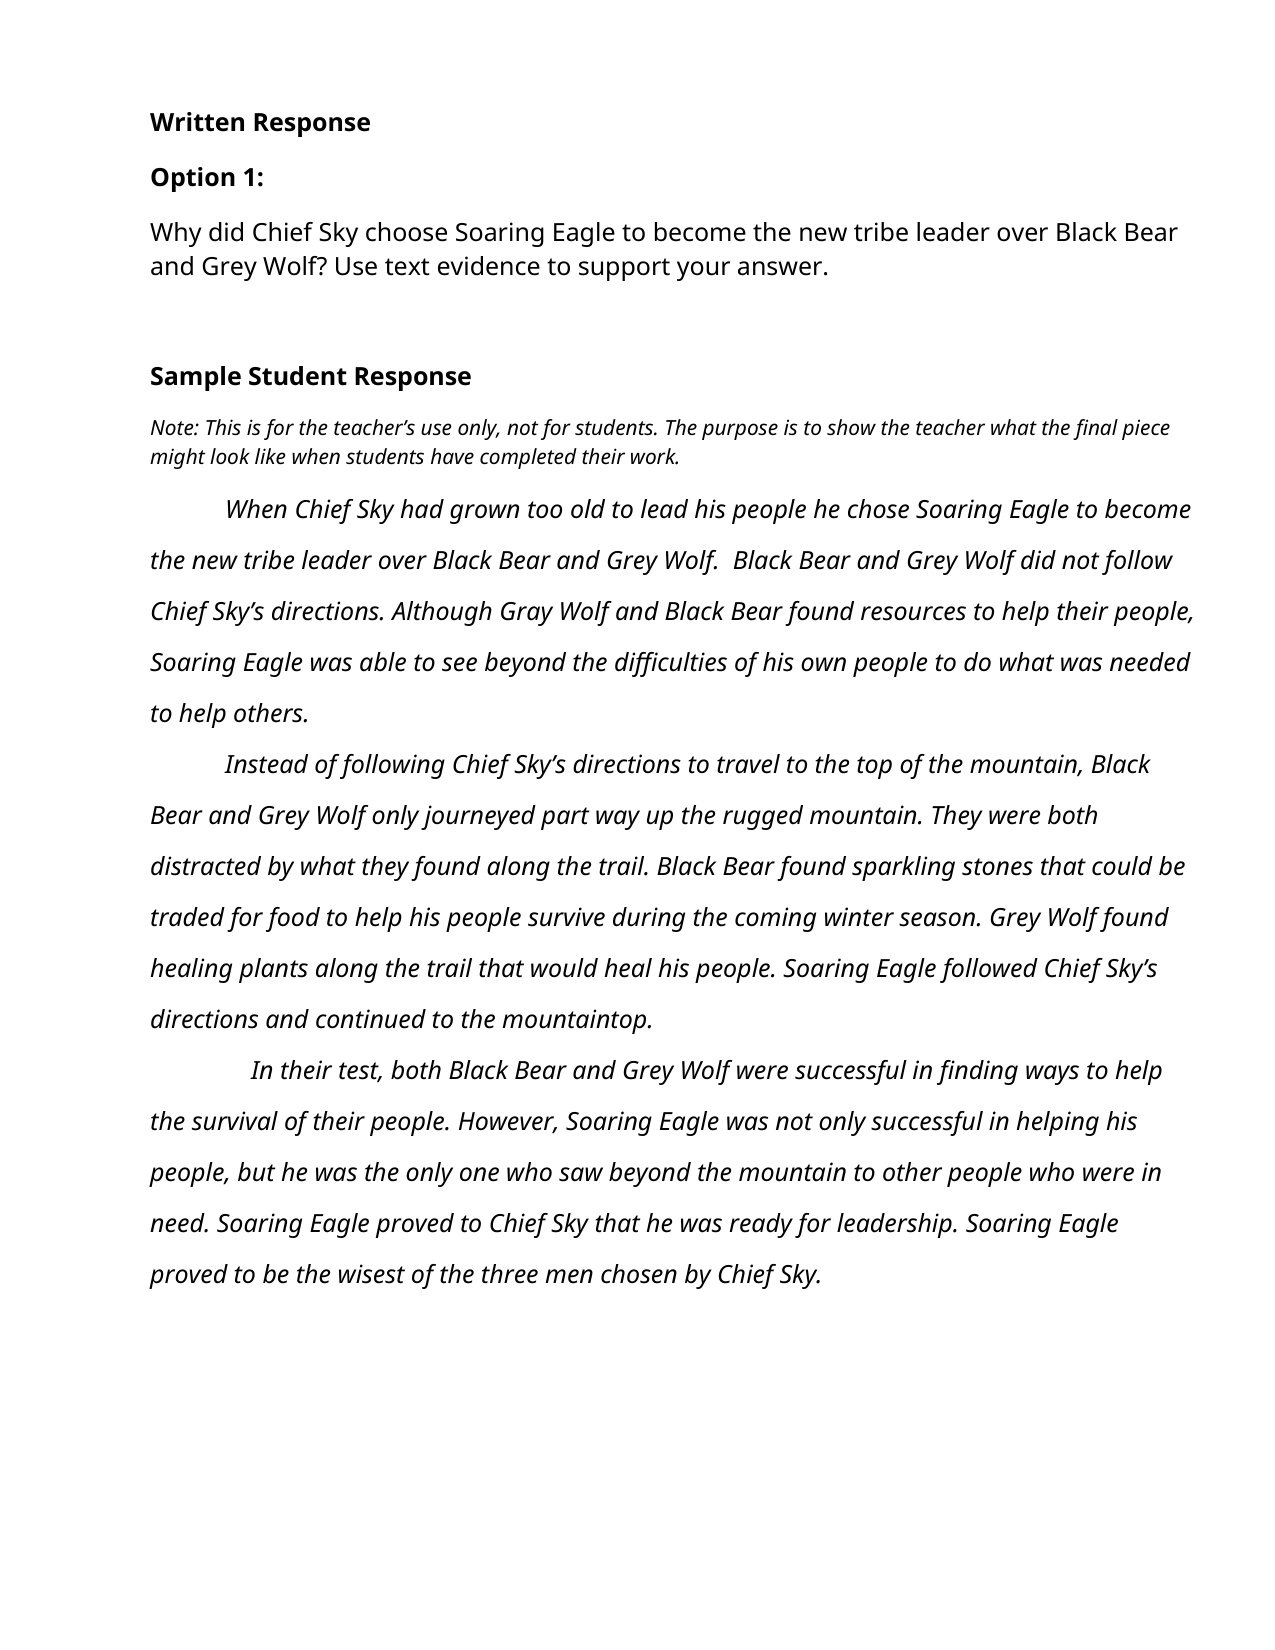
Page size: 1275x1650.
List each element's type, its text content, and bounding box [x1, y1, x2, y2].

text In their test, both Black Bear and Grey Wolf were successful in finding ways to help the survival of their people. However, Soaring Eagle was not only successful in helping his people, but he was the only one who saw beyond the mountain to other people who were in need. Soaring Eagle proved to Chief Sky that he was ready for leadership. Soaring Eagle proved to be the wisest of the three men chosen by Chief Sky. [150, 1053, 1200, 1291]
text When Chief Sky had grown too old to lead his people he chose Soaring Eagle to become the new tribe leader over Black Bear and Grey Wolf. Black Bear and Grey Wolf did not follow Chief Sky’s directions. Although Gray Wolf and Black Bear found resources to help their people, Soaring Eagle was able to see beyond the difficulties of his own people to do what was needed to help others. [150, 491, 1200, 729]
text Note: This is for the teacher’s use only, not for students. The purpose is to show the teacher what the final piece might look like when students have completed their work. [150, 413, 1200, 470]
text Written Response [150, 105, 1125, 139]
text Why did Chief Sky choose Soaring Eagle to become the new tribe leader over Black Bear and Grey Wolf? Use text evidence to support your answer. [150, 215, 1200, 283]
text Sample Student Response [150, 359, 1200, 393]
text Option 1: [150, 160, 1200, 194]
text Instead of following Chief Sky’s directions to travel to the top of the mountain, Black Bear and Grey Wolf only journeyed part way up the rugged mountain. They were both distracted by what they found along the trail. Black Bear found sparkling stones that could be traded for food to help his people survive during the coming winter season. Grey Wolf found healing plants along the trail that would heal his people. Soaring Eagle followed Chief Sky’s directions and continued to the mountaintop. [150, 746, 1200, 1036]
